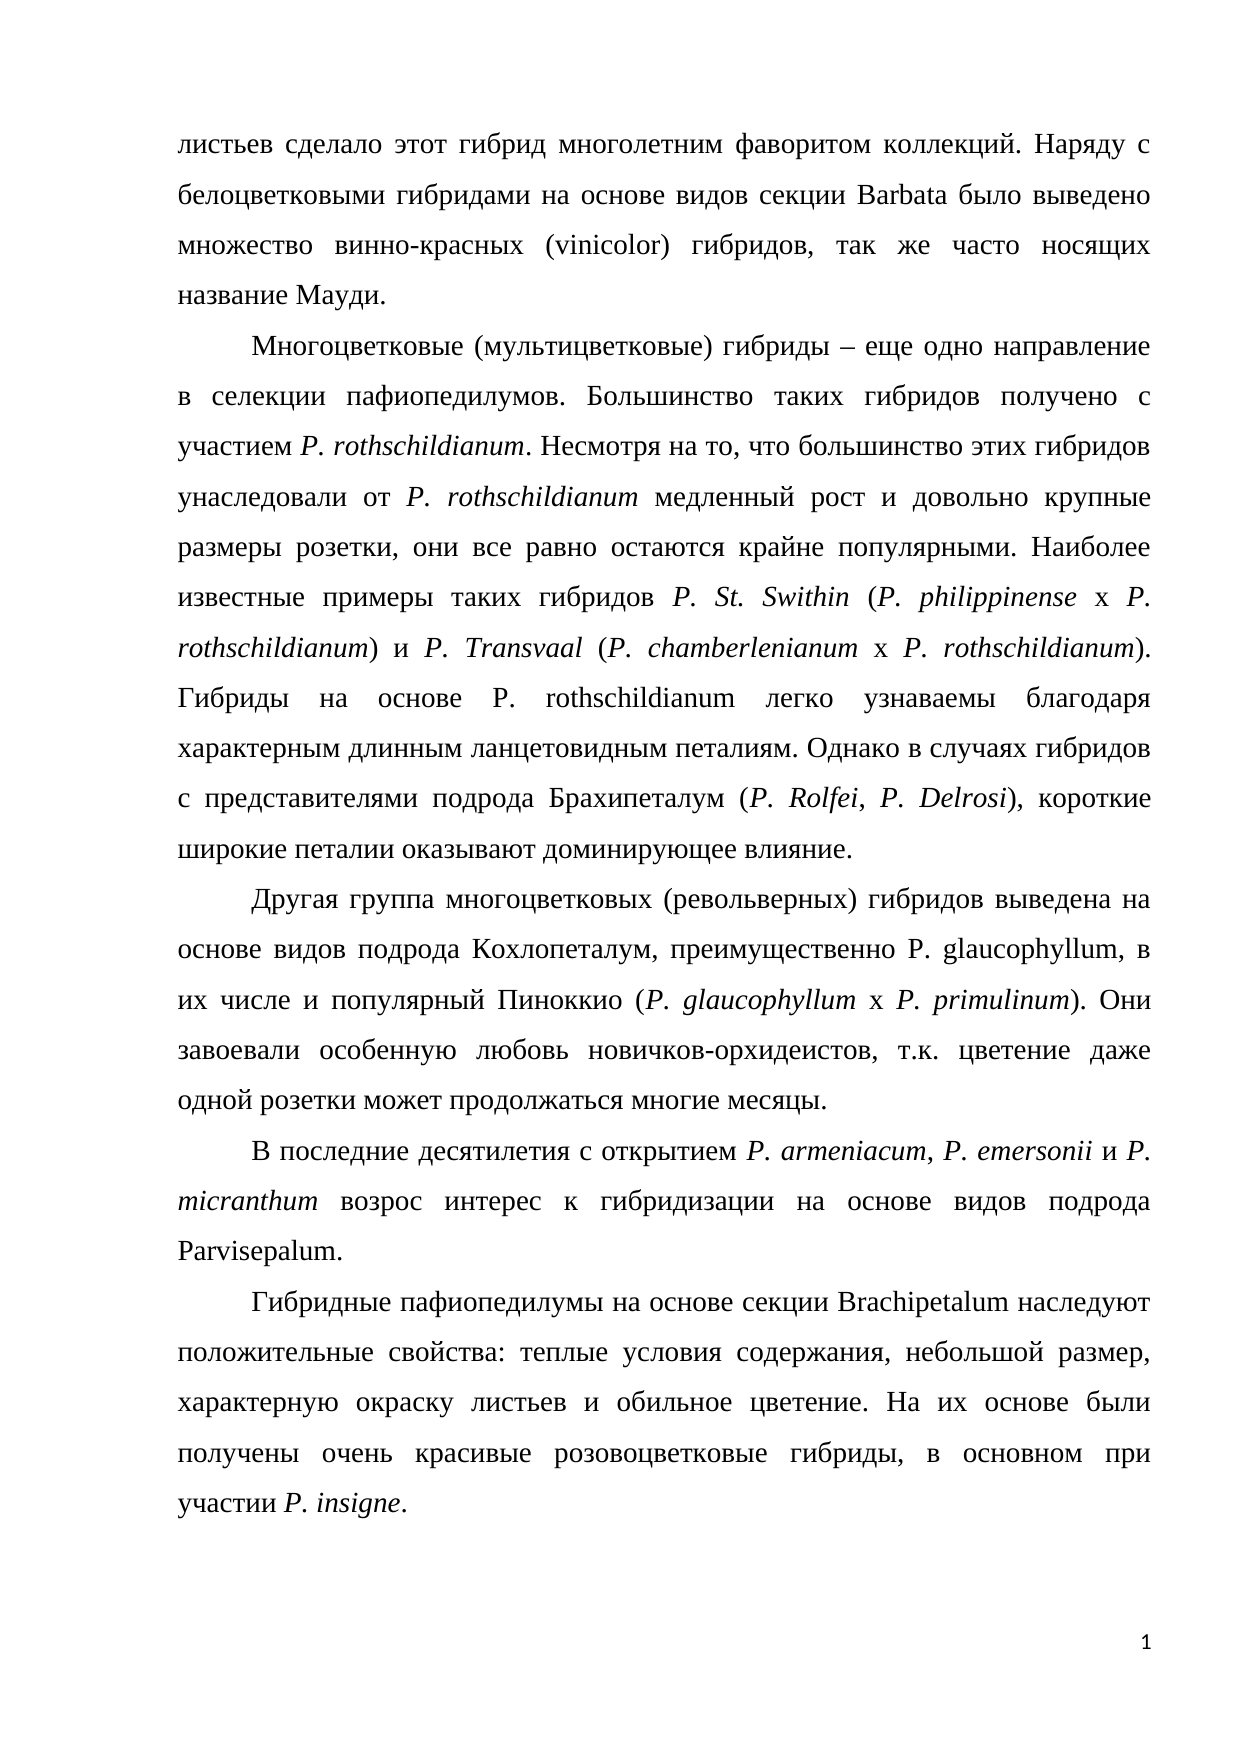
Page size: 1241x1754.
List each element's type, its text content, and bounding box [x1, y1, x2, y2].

text Многоцветковые (мультицветковые) гибриды – еще одно направление в селекции пафиопедилумов. Большинство таких гибридов получено с участием P. rothschildianum. Несмотря на то, что большинство этих гибридов унаследовали от P. rothschildianum медленный рост и довольно крупные размеры розетки, они все равно остаются крайне популярными. Наиболее известные примеры таких гибридов P. St. Swithin (P. philippinense x P. rothschildianum) и P. Transvaal (P. chamberlenianum x P. rothschildianum). Гибриды на основе P. rothschildianum легко узнаваемы благодаря характерным длинным ланцетовидным петалиям. Однако в случаях гибридов с представителями подрода Брахипеталум (P. Rolfei, P. Delrosi), короткие широкие петалии оказывают доминирующее влияние. [177, 328, 1152, 864]
text Другая группа многоцветковых (револьверных) гибридов выведена на основе видов подрода Кохлопеталум, преимущественно P. glaucophyllum, в их числе и популярный Пиноккио (P. glaucophyllum x P. primulinum). Они завоевали особенную любовь новичков-орхидеистов, т.к. цветение даже одной розетки может продолжаться многие месяцы. [177, 881, 1152, 1116]
text В последние десятилетия с открытием P. armeniacum, P. emersonii и P. micranthum возрос интерес к гибридизации на основе видов подрода Parvisepalum. [177, 1133, 1152, 1267]
text Гибридные пафиопедилумы на основе секции Brachipetalum наследуют положительные свойства: теплые условия содержания, небольшой размер, характерную окраску листьев и обильное цветение. На их основе были получены очень красивые розовоцветковые гибриды, в основном при участии P. insigne. [177, 1284, 1152, 1518]
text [177, 127, 1152, 311]
